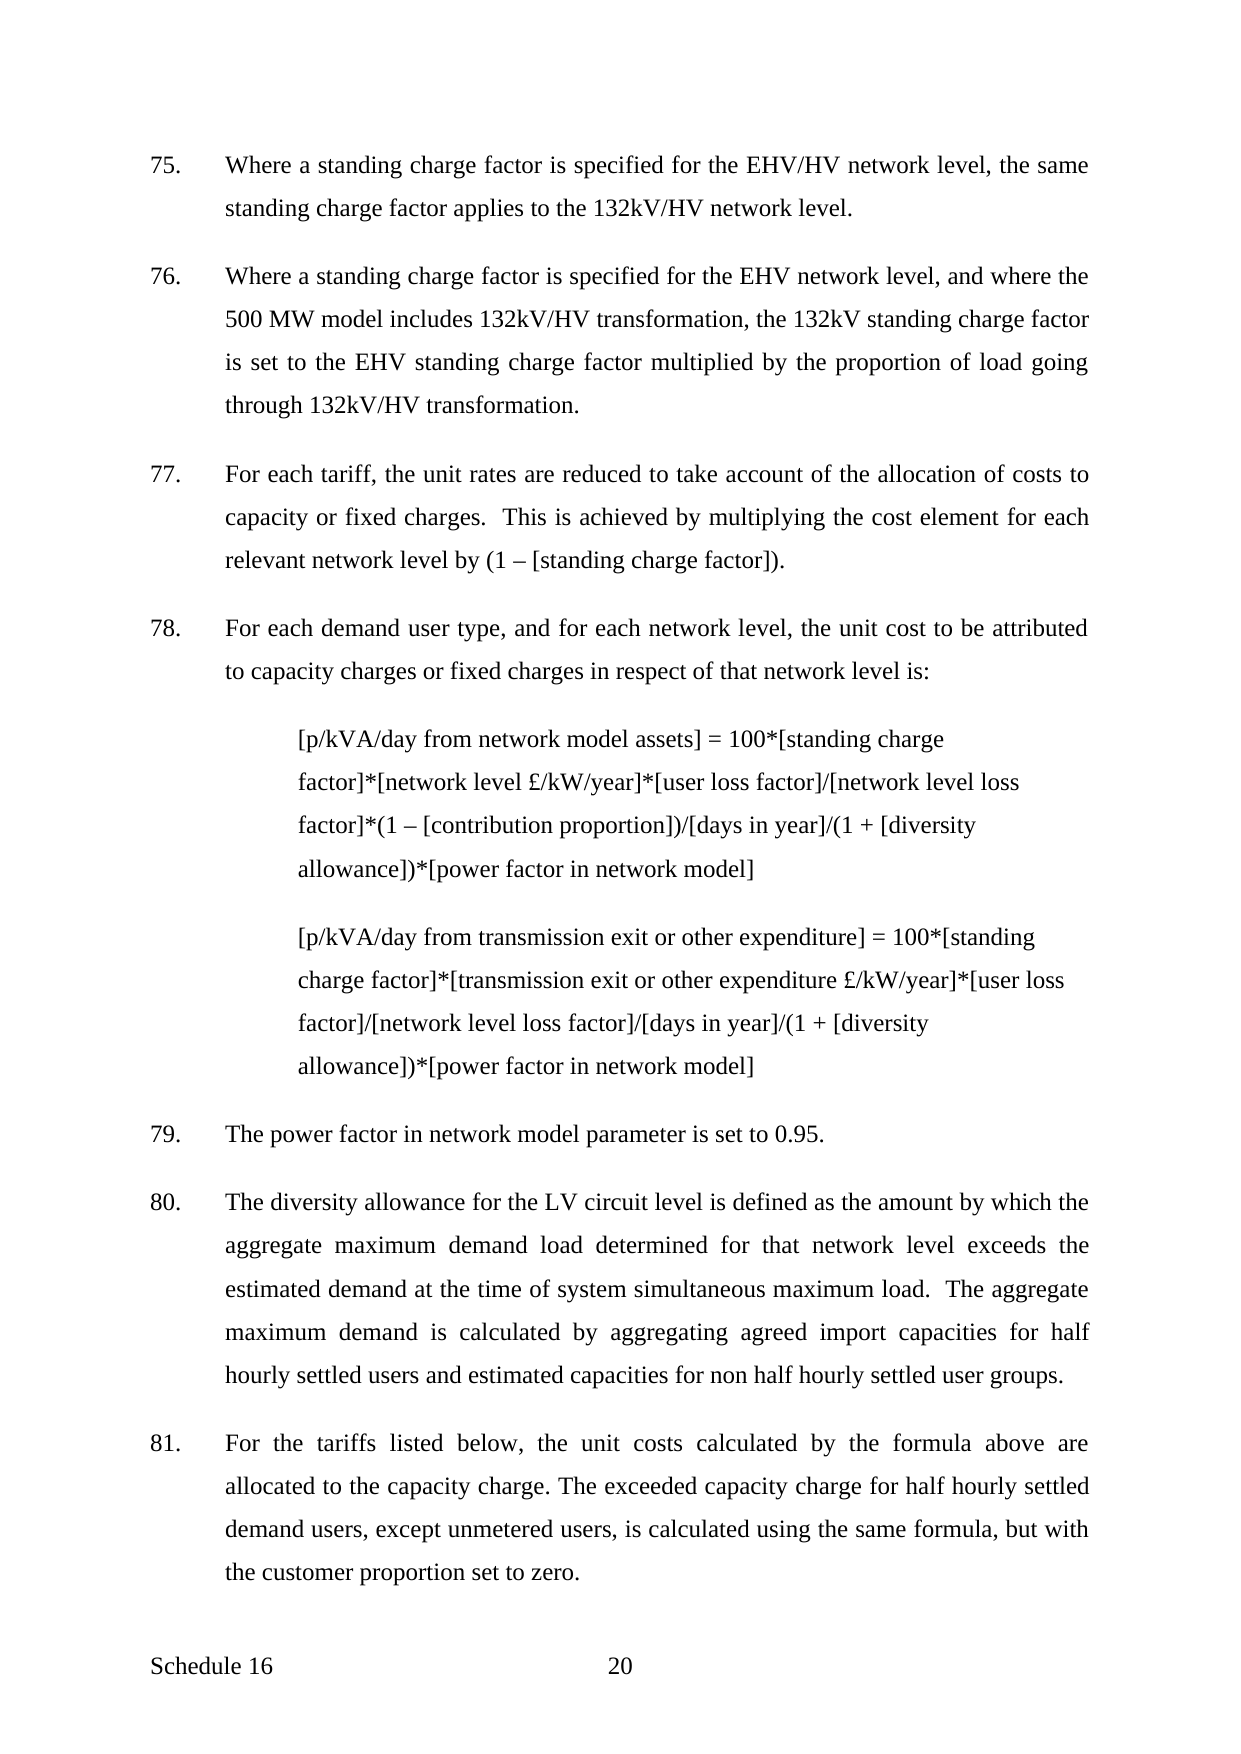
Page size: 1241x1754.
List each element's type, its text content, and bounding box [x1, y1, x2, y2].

subtitle For each tariff, the unit rates are reduced to take account of the allocation of costs to capacity or fixed charges. This is achieved by multiplying the cost element for each relevant network level by (1 – [standing charge factor]). [150, 459, 1090, 574]
text [p/kVA/day from transmission exit or other expenditure] = 100*[standing charge factor]*[transmission exit or other expenditure £/kW/year]*[user loss factor]/[network level loss factor]/[days in year]/(1 + [diversity allowance])*[power factor in network model] [298, 922, 1090, 1080]
subtitle Where a standing charge factor is specified for the EHV network level, and where the 500 MW model includes 132kV/HV transformation, the 132kV standing charge factor is set to the EHV standing charge factor multiplied by the proportion of load going through 132kV/HV transformation. [150, 261, 1090, 419]
text [p/kVA/day from network model assets] = 100*[standing charge factor]*[network level £/kW/year]*[user loss factor]/[network level loss factor]*(1 – [contribution proportion])/[days in year]/(1 + [diversity allowance])*[power factor in network model] [298, 724, 1090, 882]
subtitle Where a standing charge factor is specified for the EHV/HV network level, the same standing charge factor applies to the 132kV/HV network level. [150, 150, 1090, 222]
subtitle The power factor in network model parameter is set to 0.95. [150, 1119, 1090, 1148]
subtitle The diversity allowance for the LV circuit level is defined as the amount by which the aggregate maximum demand load determined for that network level exceeds the estimated demand at the time of system simultaneous maximum load. The aggregate maximum demand is calculated by aggregating agreed import capacities for half hourly settled users and estimated capacities for non half hourly settled user groups. [150, 1187, 1090, 1389]
subtitle For each demand user type, and for each network level, the unit cost to be attributed to capacity charges or fixed charges in respect of that network level is: [150, 613, 1090, 685]
subtitle For the tariffs listed below, the unit costs calculated by the formula above are allocated to the capacity charge. The exceeded capacity charge for half hourly settled demand users, except unmetered users, is calculated using the same formula, but with the customer proportion set to zero. [150, 1428, 1090, 1586]
